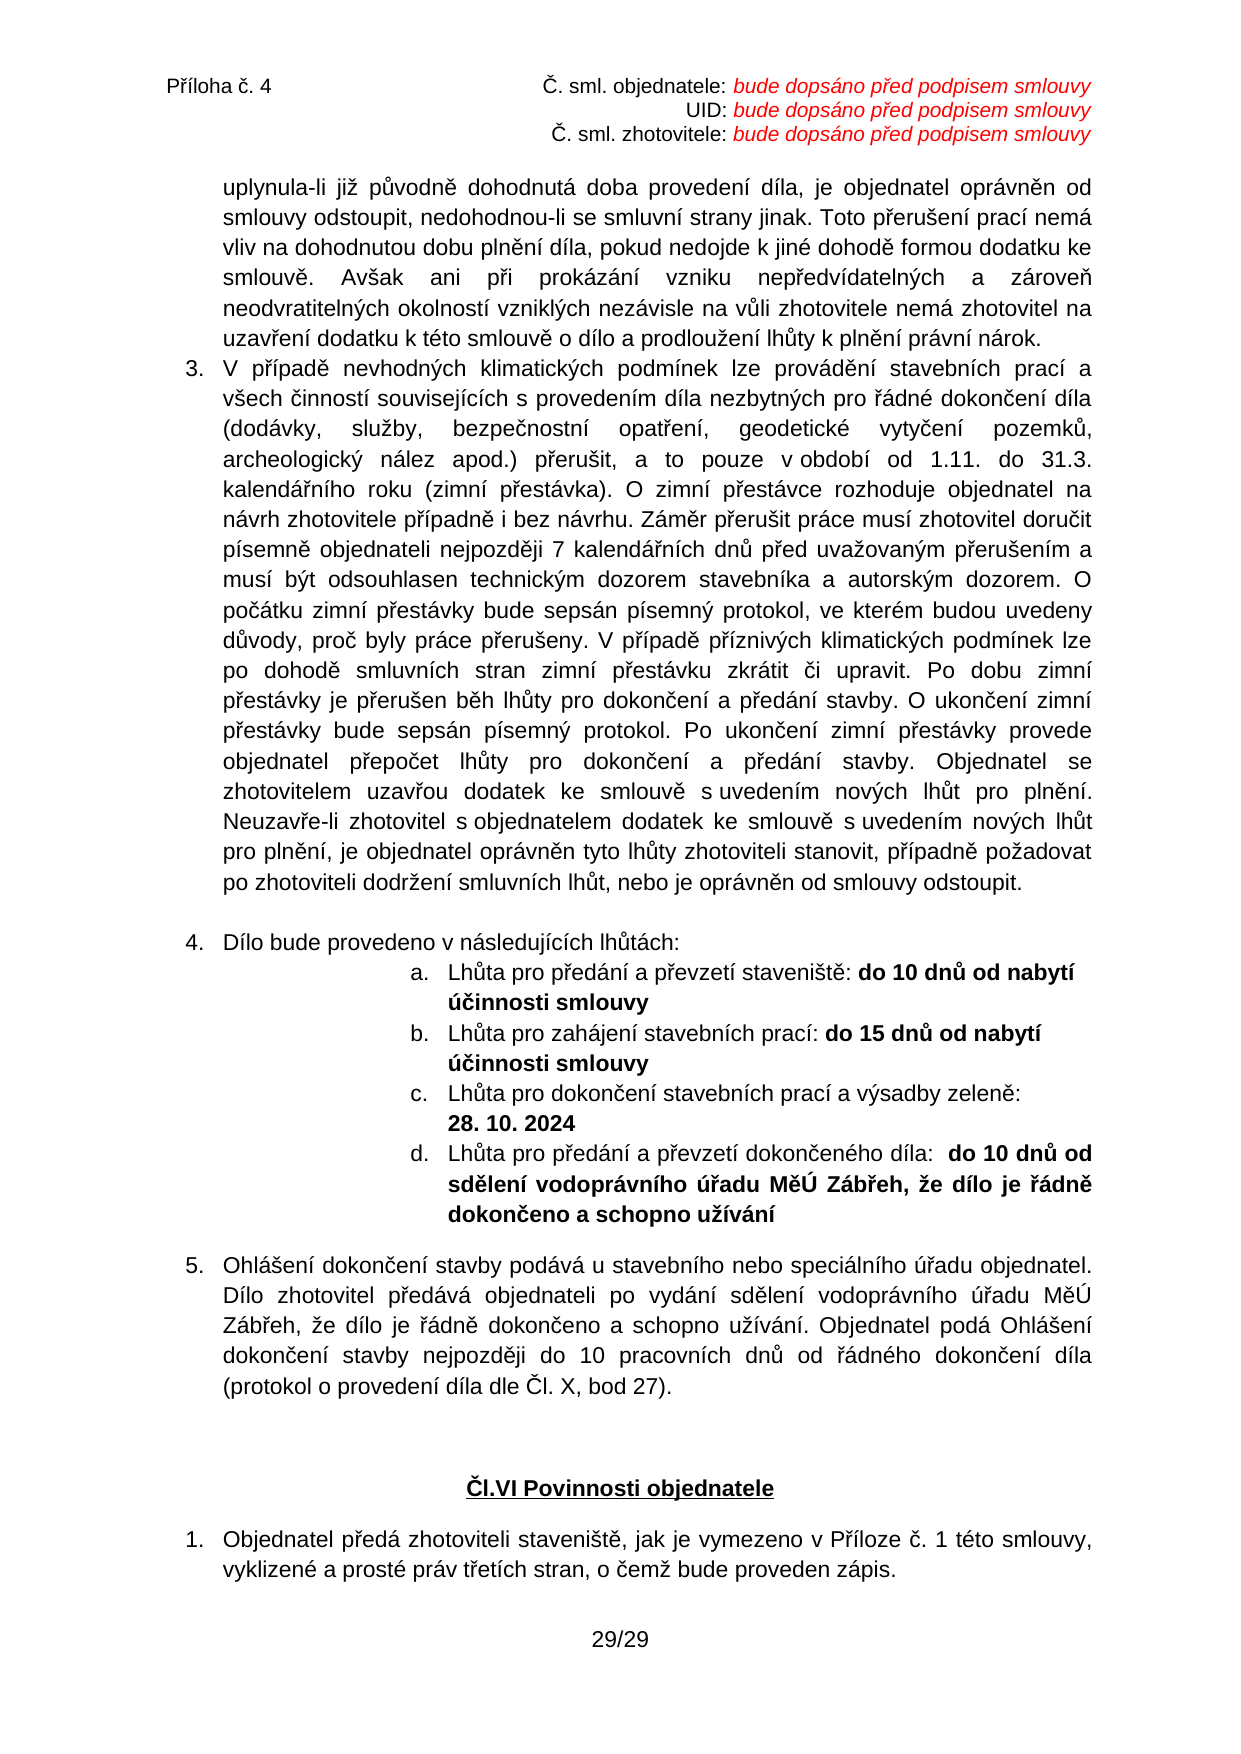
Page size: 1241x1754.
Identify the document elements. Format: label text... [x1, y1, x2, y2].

list Objednatel předá zhotoviteli staveniště, jak je vymezeno v Příloze č. 1 této smlouvy, vyklizené a prosté práv třetích stran, o čemž bude proveden zápis. [185, 1526, 1093, 1582]
text Čl.VI Povinnosti objednatele [148, 1475, 1093, 1501]
list Lhůta pro zahájení stavebních prací: do 15 dnů od nabytí účinnosti smlouvy [410, 1019, 1093, 1076]
list Lhůta pro předání a převzetí staveniště: do 10 dnů od nabytí účinnosti smlouvy [410, 959, 1093, 1016]
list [185, 174, 1093, 351]
list Ohlášení dokončení stavby podává u stavebního nebo speciálního úřadu objednatel. Dílo zhotovitel předává objednateli po vydání sdělení vodoprávního úřadu MěÚ Zábřeh, že dílo je řádně dokončeno a schopno užívání. Objednatel podá Ohlášení dokončení stavby nejpozději do 10 pracovních dnů od řádného dokončení díla (protokol o provedení díla dle Čl. X, bod 27). [185, 1252, 1093, 1399]
list Dílo bude provedeno v následujících lhůtách: [185, 929, 1093, 955]
list Lhůta pro dokončení stavebních prací a výsadby zeleně: 28. 10. 2024 [410, 1080, 1093, 1136]
list Lhůta pro předání a převzetí dokončeného díla: do 10 dnů od sdělení vodoprávního úřadu MěÚ Zábřeh, že dílo je řádně dokončeno a schopno užívání [410, 1140, 1093, 1227]
list V případě nevhodných klimatických podmínek lze provádění stavebních prací a všech činností souvisejících s provedením díla nezbytných pro řádné dokončení díla (dodávky, služby, bezpečnostní opatření, geodetické vytyčení pozemků, archeologický nález apod.) přerušit, a to pouze v období od 1.11. do 31.3. kalendářního roku (zimní přestávka). O zimní přestávce rozhoduje objednatel na návrh zhotovitele případně i bez návrhu. Záměr přerušit práce musí zhotovitel doručit písemně objednateli nejpozději 7 kalendářních dnů před uvažovaným přerušením a musí být odsouhlasen technickým dozorem stavebníka a autorským dozorem. O počátku zimní přestávky bude sepsán písemný protokol, ve kterém budou uvedeny důvody, proč byly práce přerušeny. V případě příznivých klimatických podmínek lze po dohodě smluvních stran zimní přestávku zkrátit či upravit. Po dobu zimní přestávky je přerušen běh lhůty pro dokončení a předání stavby. O ukončení zimní přestávky bude sepsán písemný protokol. Po ukončení zimní přestávky provede objednatel přepočet lhůty pro dokončení a předání stavby. Objednatel se zhotovitelem uzavřou dodatek ke smlouvě s uvedením nových lhůt pro plnění. Neuzavře-li zhotovitel s objednatelem dodatek ke smlouvě s uvedením nových lhůt pro plnění, je objednatel oprávněn tyto lhůty zhotoviteli stanovit, případně požadovat po zhotoviteli dodržení smluvních lhůt, nebo je oprávněn od smlouvy odstoupit. [185, 355, 1093, 895]
